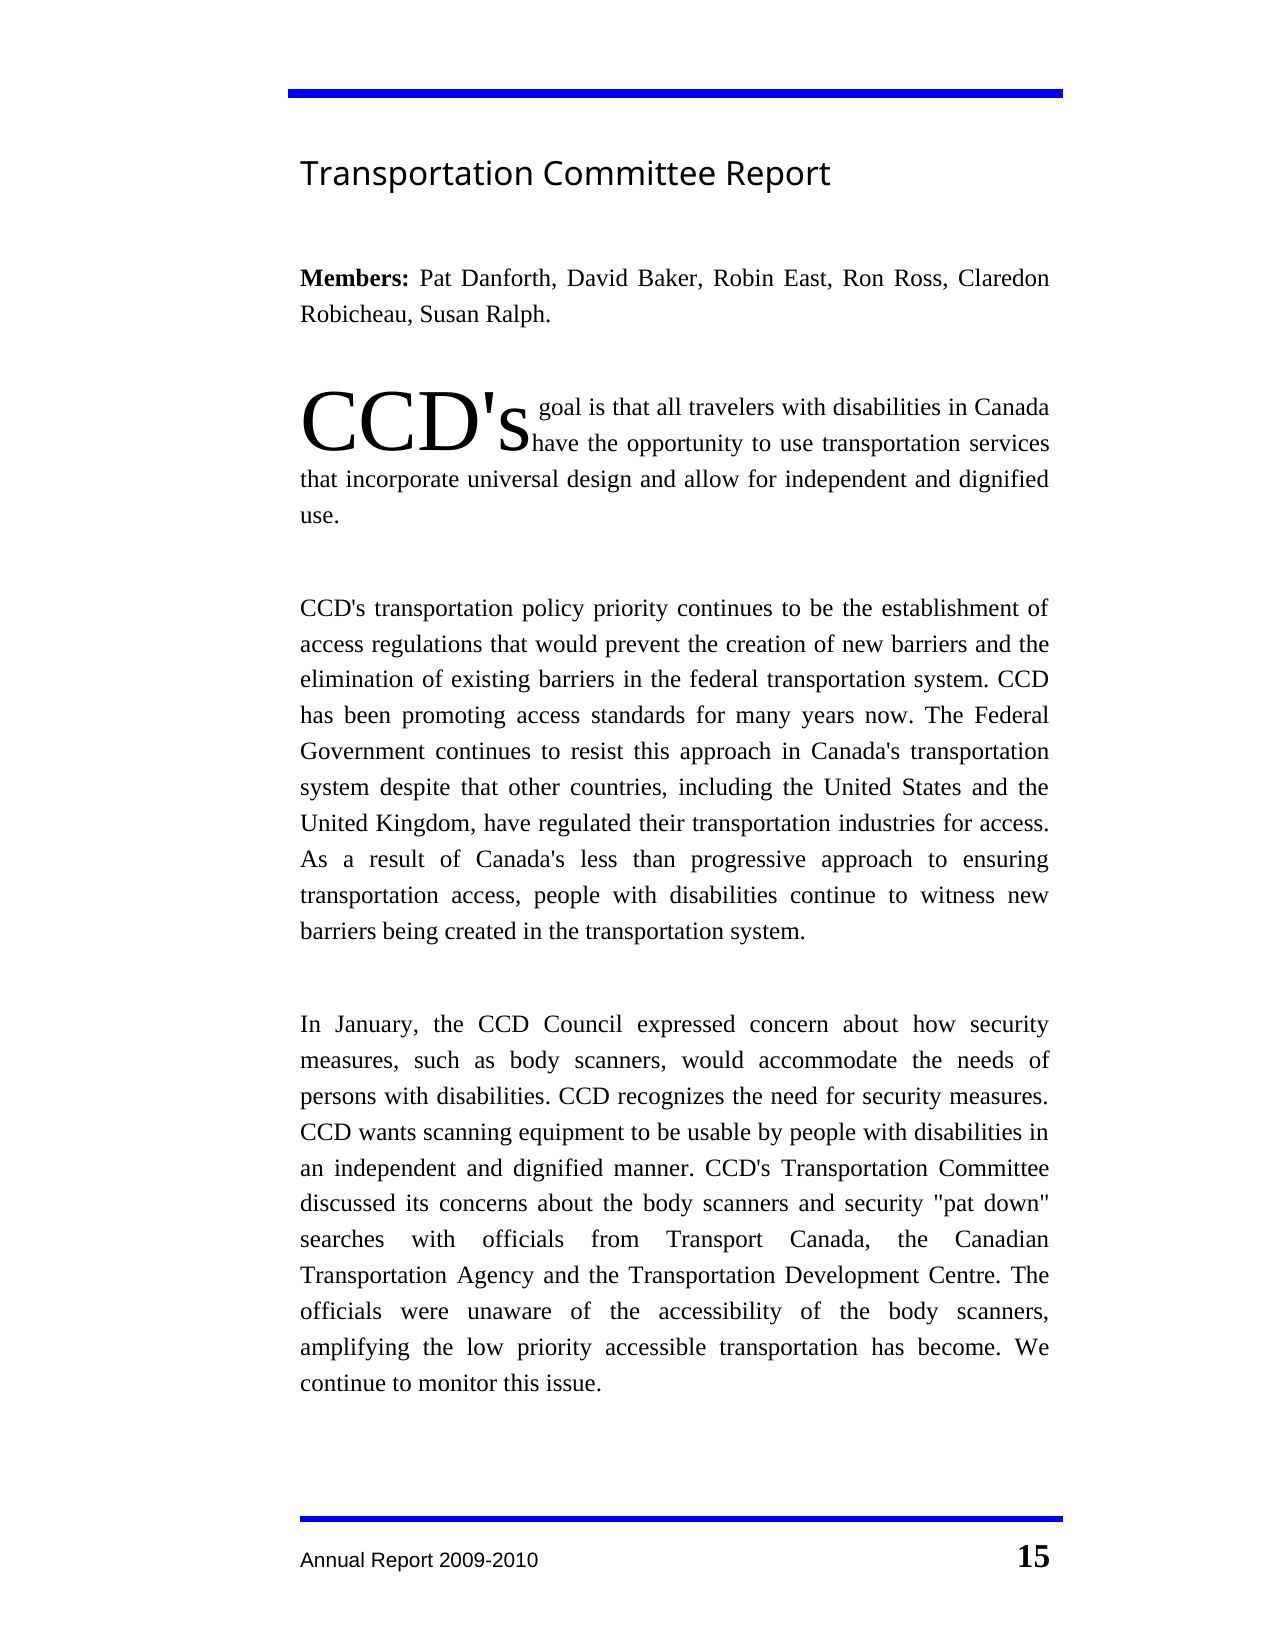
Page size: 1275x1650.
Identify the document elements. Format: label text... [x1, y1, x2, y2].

text goal is that all travelers with disabilities in have the opportunity to use transportation services that incorporate universal design and allow for independent and dignified use. [300, 392, 1050, 529]
text Transportation Committee Report [300, 150, 1050, 195]
text Members: Pat Danforth, David Baker, Robin East, , , . [300, 263, 1050, 328]
text 's transportation policy priority continues to be the establishment of access regulations that would prevent the creation of new barriers and the elimination of existing barriers in the federal transportation system. has been promoting access standards for many years now. The Federal Government continues to resist this approach in 's transportation system despite that other countries, including the and the , have regulated their transportation industries for access. As a result of 's less than progressive approach to ensuring transportation access, people with disabilities continue to witness new barriers being created in the transportation system. [300, 593, 1050, 945]
text In January, the Council expressed concern about how security measures, such as body scanners, would accommodate the needs of persons with disabilities. CCD recognizes the need for security measures. wants scanning equipment to be usable by people with disabilities in an independent and dignified manner. 's Transportation Committee discussed its concerns about the body scanners and security "pat down" searches with officials from Transport , the Canadian Transportation Agency and the Transportation Development Centre. The officials were unaware of the accessibility of the body scanners, amplifying the low priority accessible transportation has become. We continue to monitor this issue. [300, 1009, 1050, 1397]
